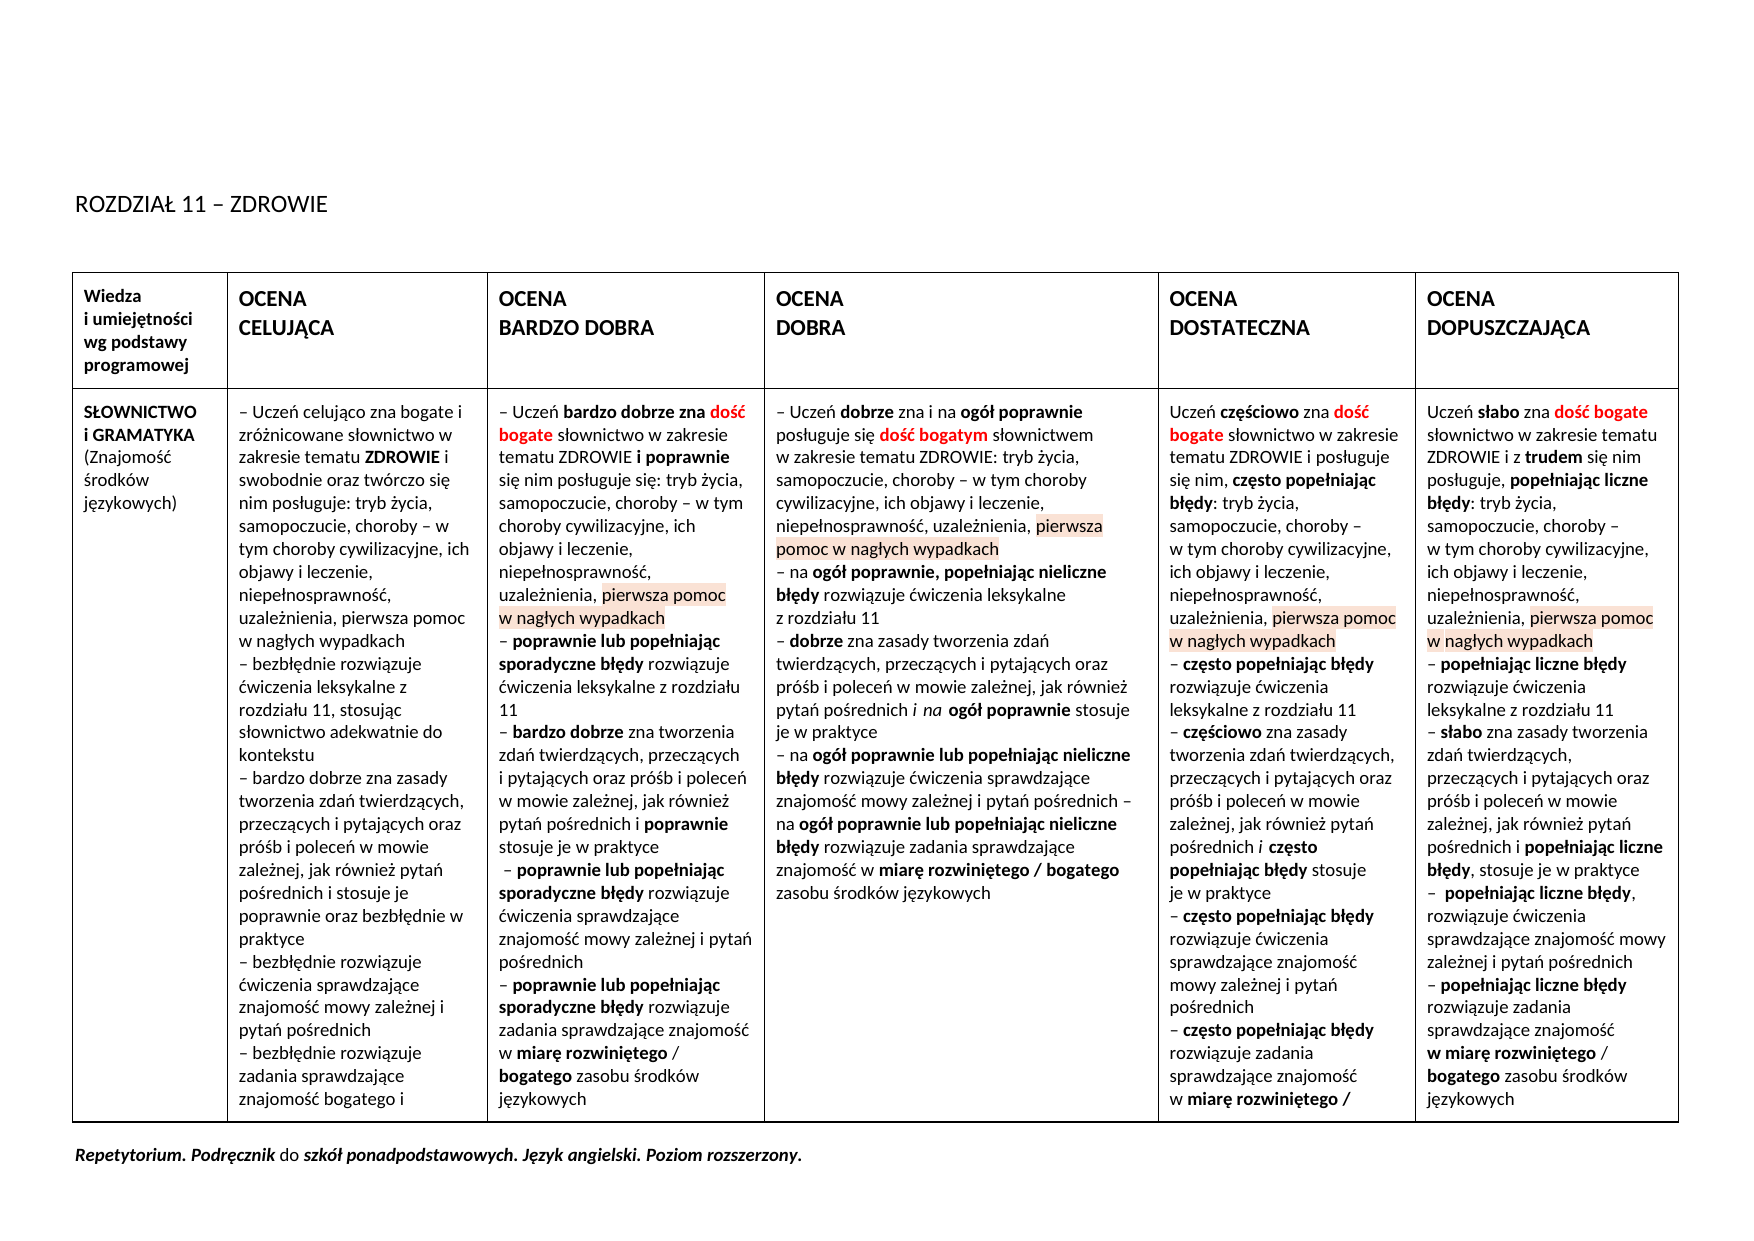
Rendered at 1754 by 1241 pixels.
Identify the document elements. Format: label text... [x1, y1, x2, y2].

table_header OCENA CELUJĄCA [228, 273, 487, 387]
table_header Wiedza i umiejętności wg podstawy programowej [73, 273, 227, 387]
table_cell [488, 389, 764, 1121]
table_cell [228, 389, 487, 1121]
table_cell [1159, 389, 1415, 1121]
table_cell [1416, 389, 1678, 1121]
table_header OCENA DOBRA [765, 273, 1158, 387]
table_header OCENA DOPUSZCZAJĄCA [1416, 273, 1678, 387]
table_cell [73, 389, 227, 1121]
table_header OCENA DOSTATECZNA [1159, 273, 1415, 387]
table_header OCENA BARDZO DOBRA [488, 273, 764, 387]
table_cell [765, 389, 1158, 1121]
text ROZDZIAŁ 11 – ZDROWIE [75, 188, 1679, 219]
